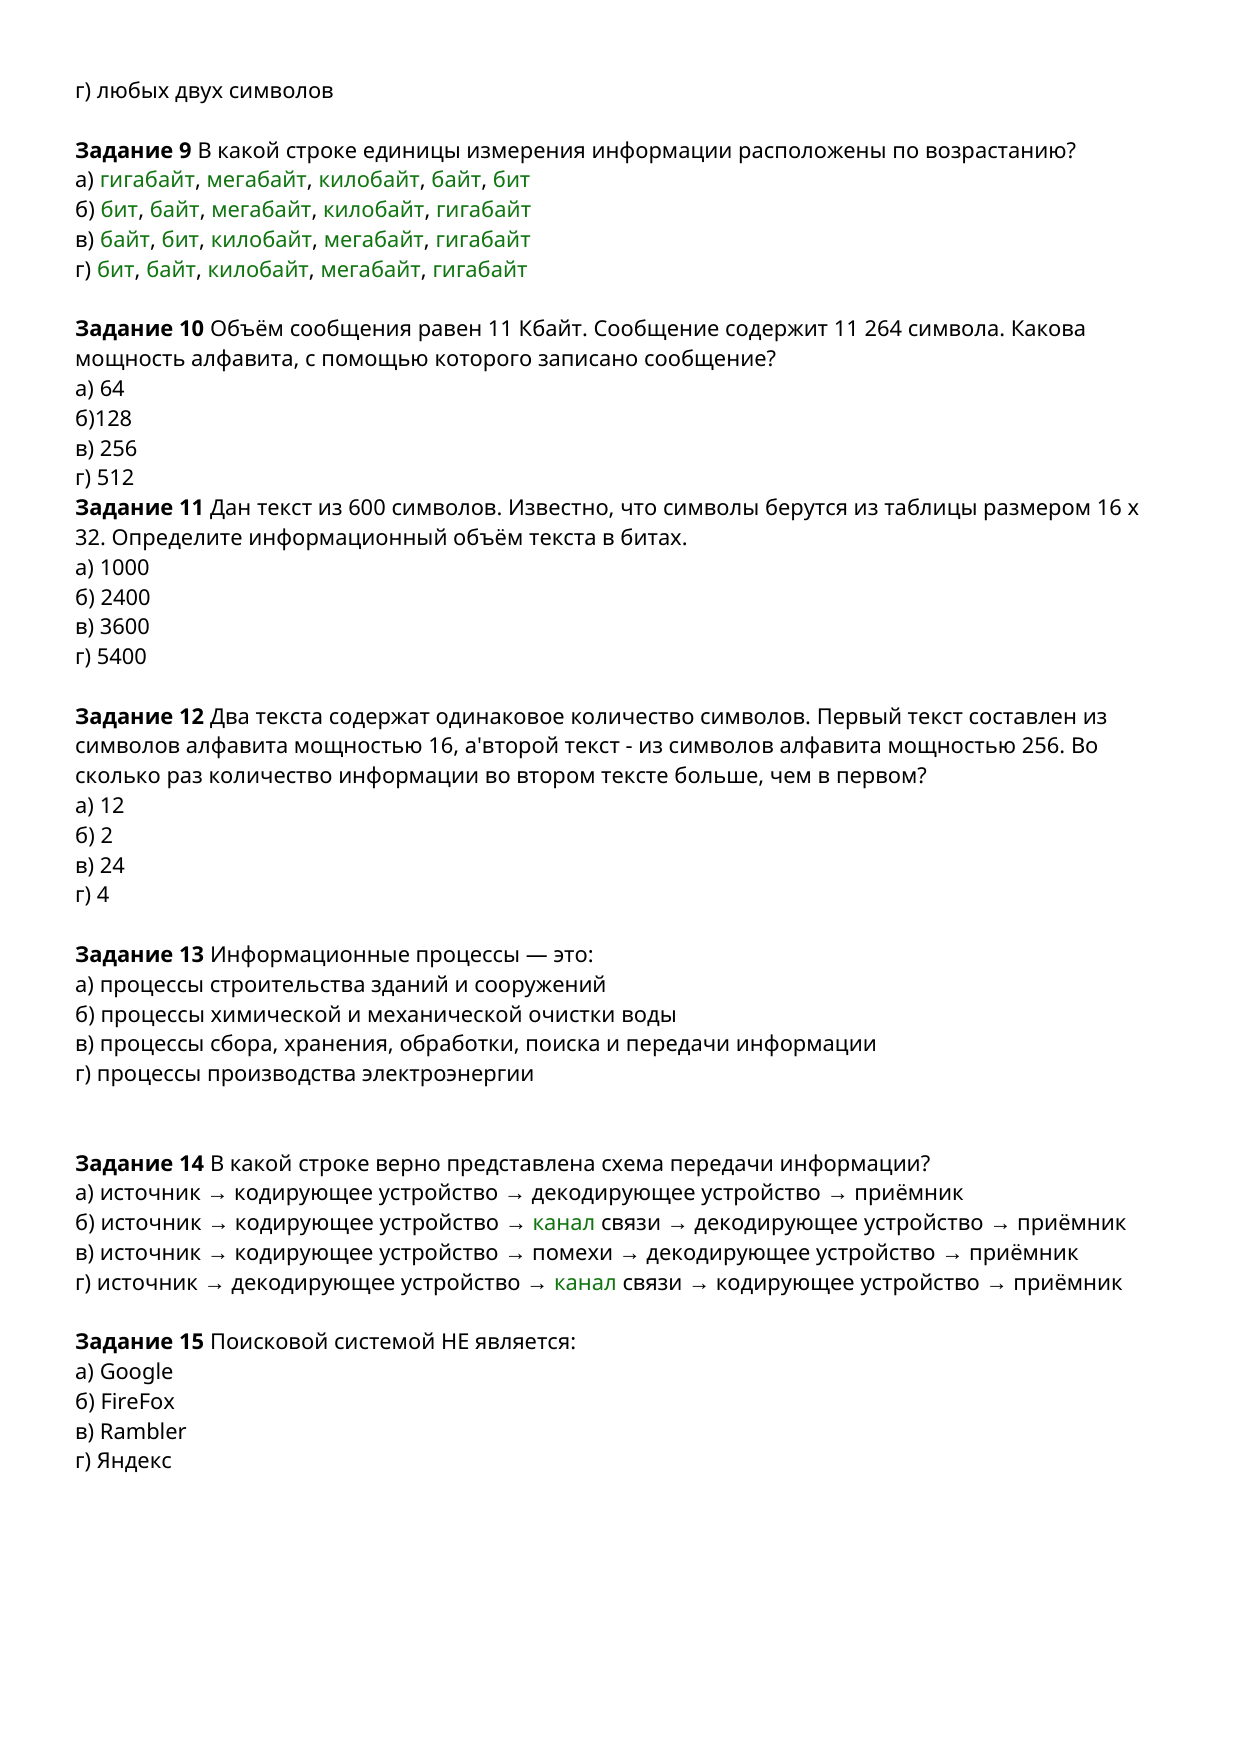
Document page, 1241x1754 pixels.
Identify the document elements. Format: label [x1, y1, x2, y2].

text [75, 75, 1165, 1503]
